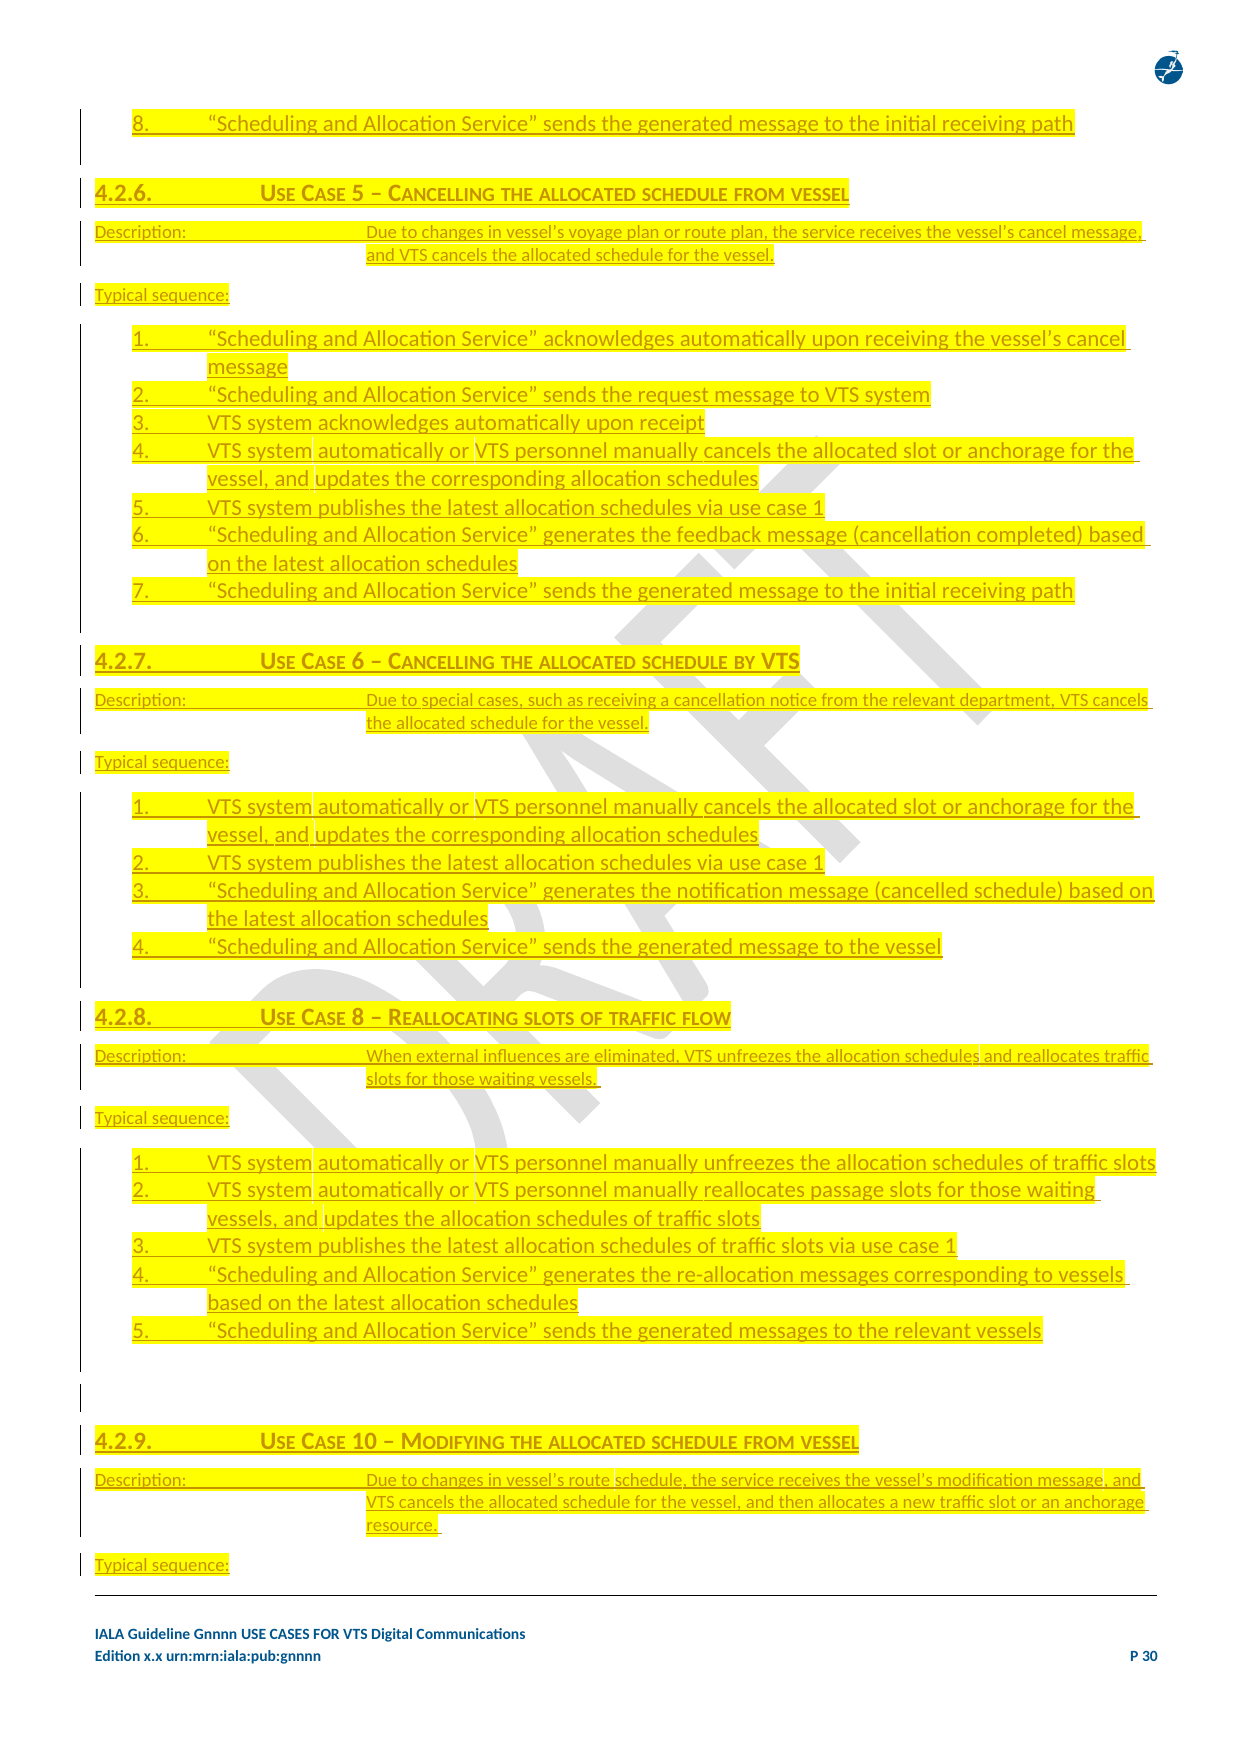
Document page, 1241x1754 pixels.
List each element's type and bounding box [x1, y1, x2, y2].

picture [1123, 0, 1241, 119]
